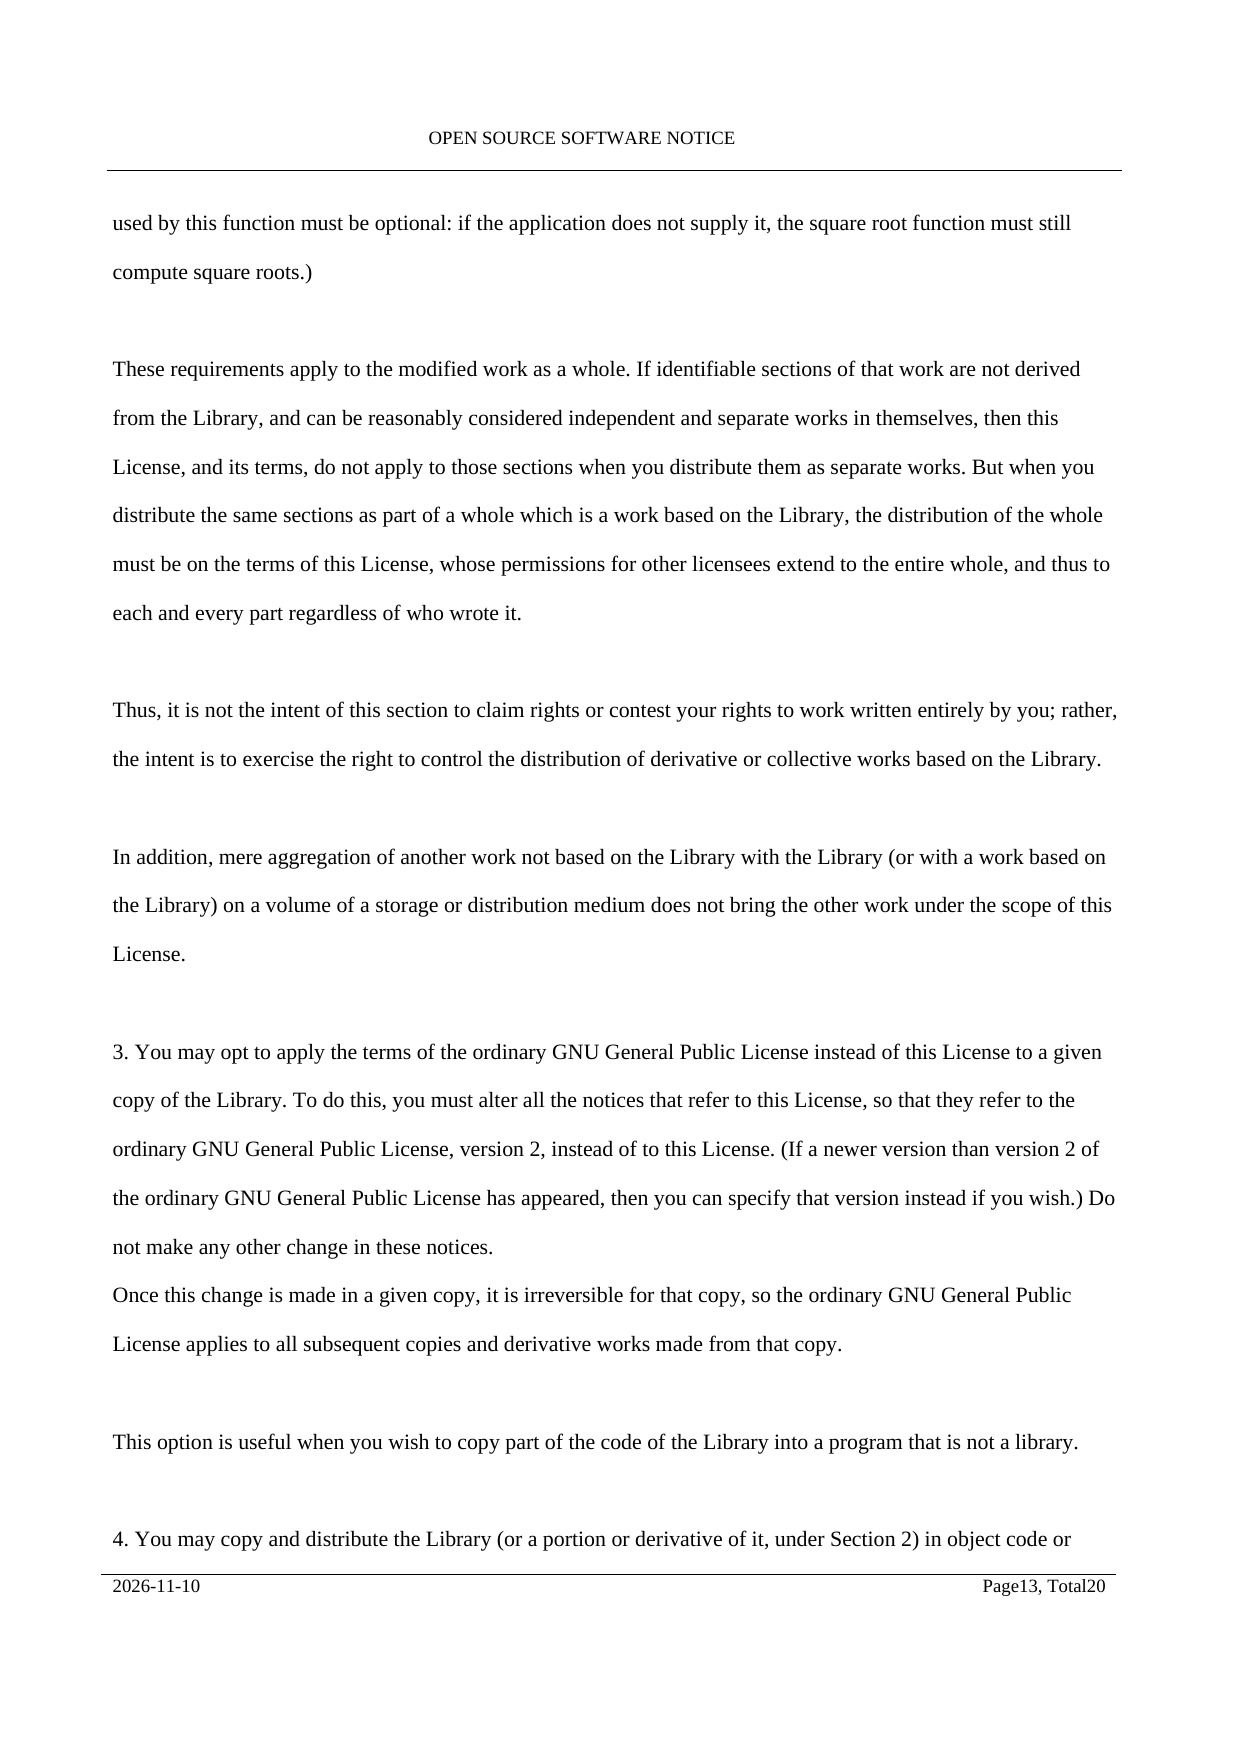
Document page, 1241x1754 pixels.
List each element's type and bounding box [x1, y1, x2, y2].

text [112, 206, 1128, 1555]
